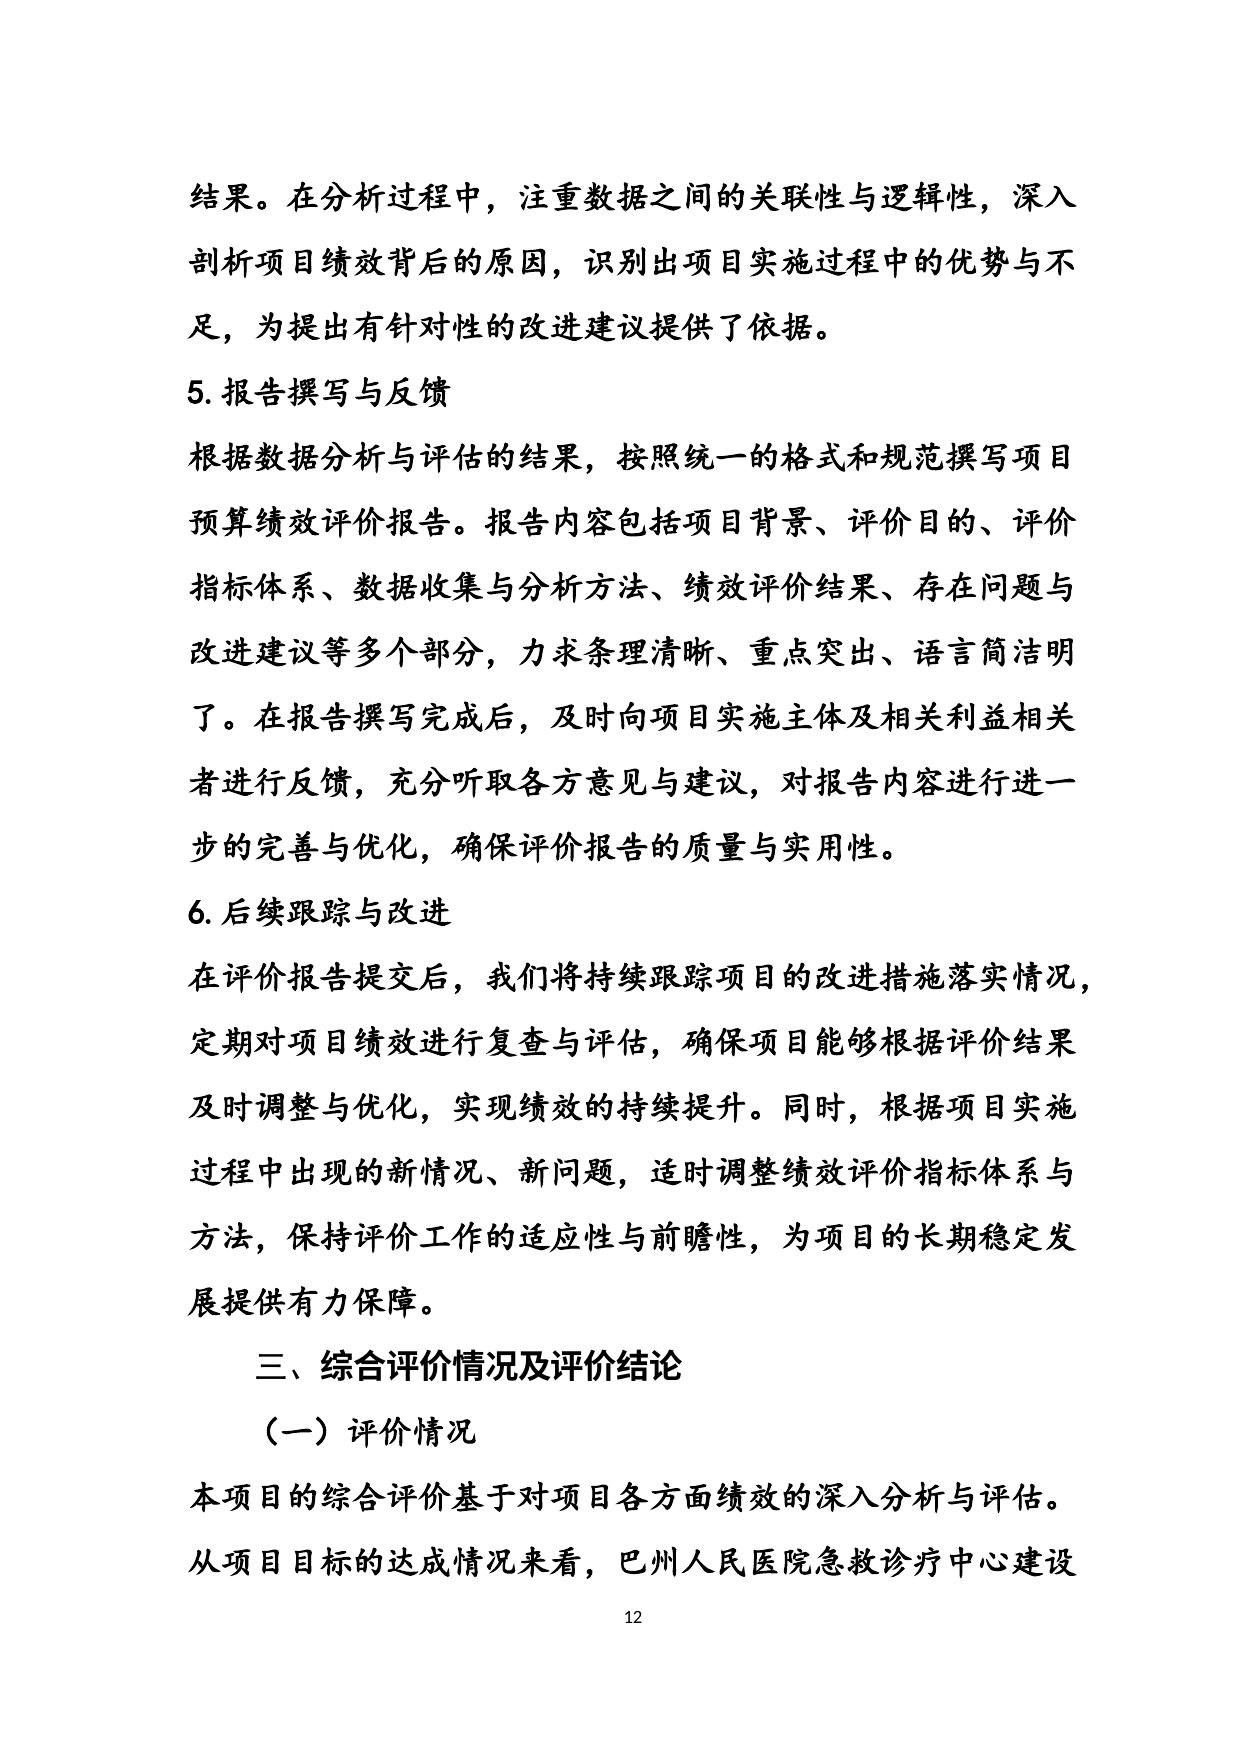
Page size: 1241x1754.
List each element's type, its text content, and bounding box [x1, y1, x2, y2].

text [187, 1397, 1078, 1592]
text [187, 162, 1078, 1332]
text 三、综合评价情况及评价结论 [187, 1332, 1078, 1397]
